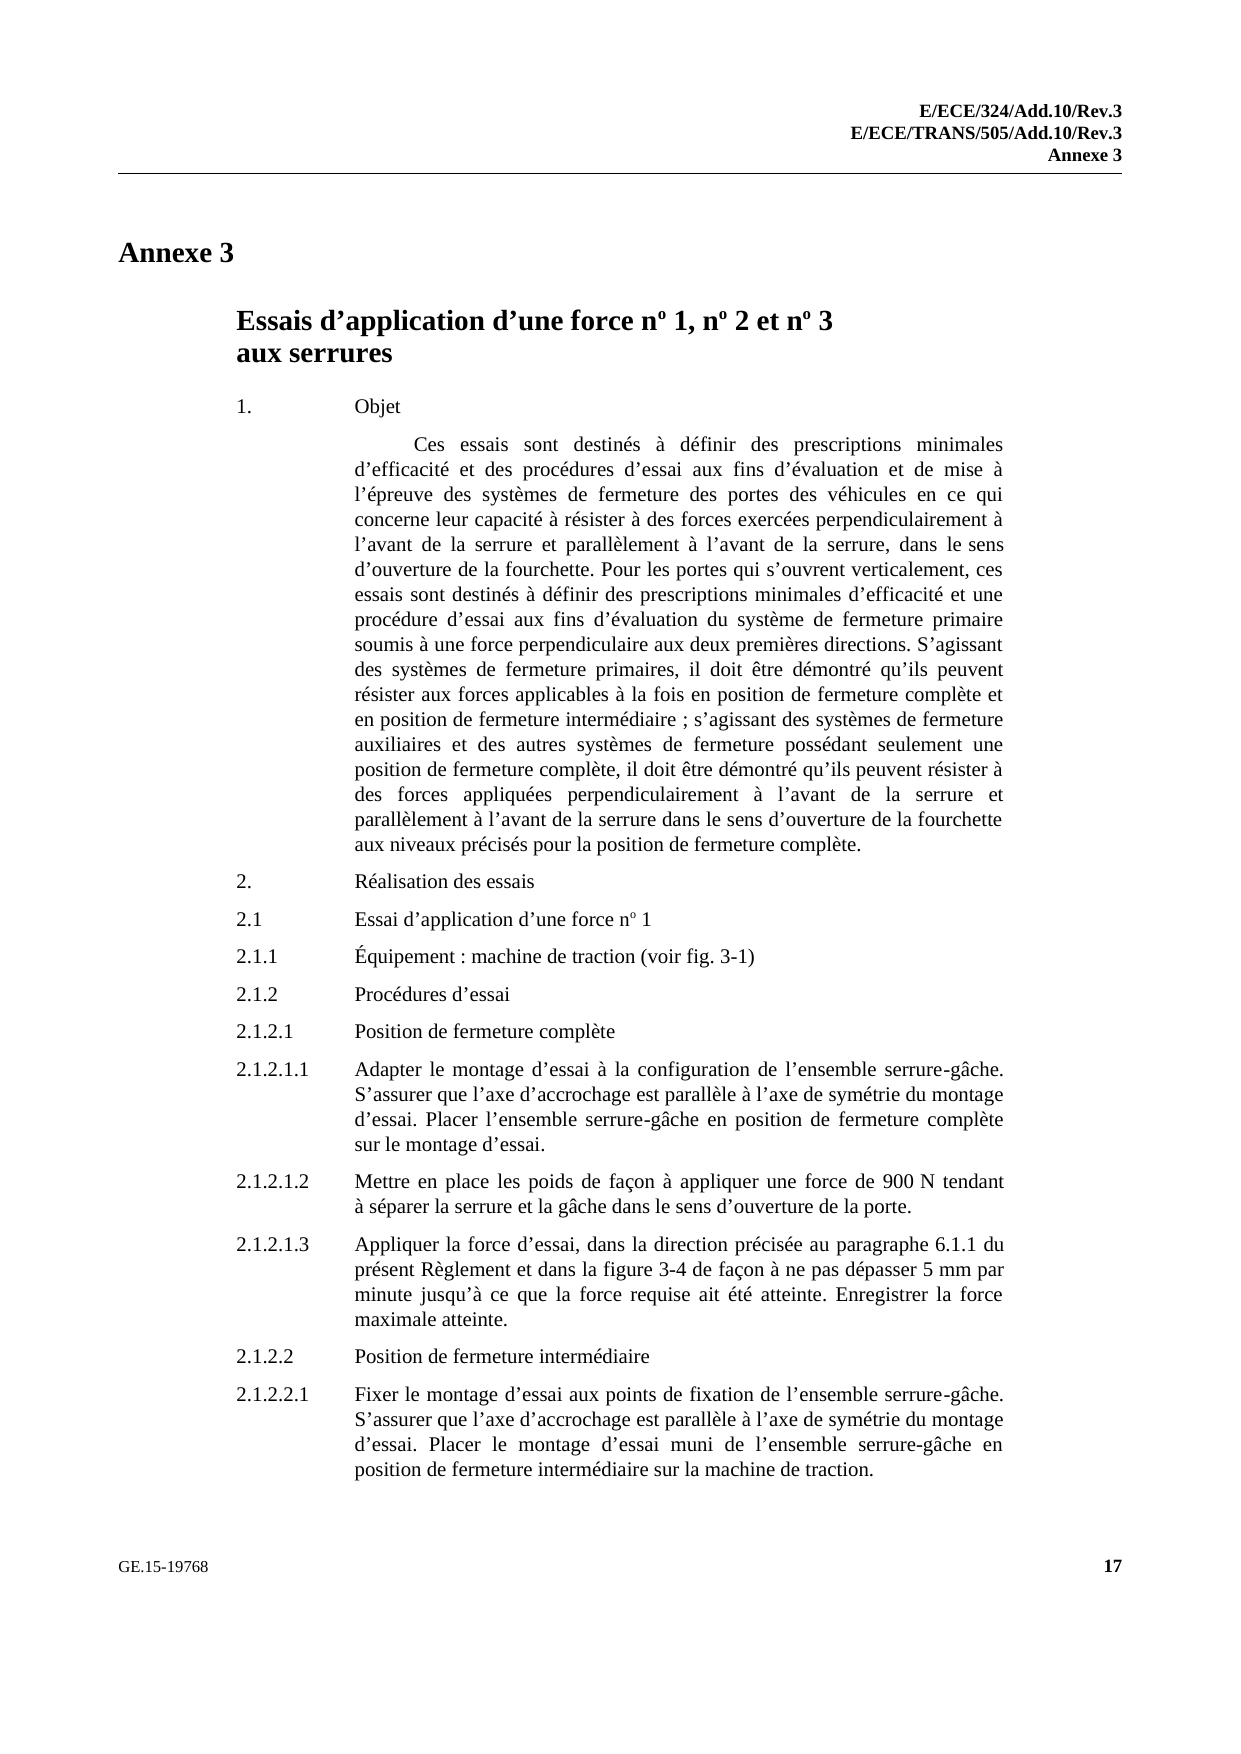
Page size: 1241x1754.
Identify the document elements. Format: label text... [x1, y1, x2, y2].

text Ces essais sont destinés à définir des prescriptions minimales d’efficacité et des procédures d’essai aux fins d’évaluation et de mise à l’épreuve des systèmes de fermeture des portes des véhicules en ce qui concerne leur capacité à résister à des forces exercées perpendiculairement à l’avant de la serrure et parallèlement à l’avant de la serrure, dans le sens d’ouverture de la fourchette. Pour les portes qui s’ouvrent verticalement, ces essais sont destinés à définir des prescriptions minimales d’efficacité et une procédure d’essai aux fins d’évaluation du système de fermeture primaire soumis à une force perpendiculaire aux deux premières directions. S’agissant des systèmes de fermeture primaires, il doit être démontré qu’ils peuvent résister aux forces applicables à la fois en position de fermeture complète et en position de fermeture intermédiaire ; s’agissant des systèmes de fermeture auxiliaires et des autres systèmes de fermeture possédant seulement une position de fermeture complète, il doit être démontré qu’ils peuvent résister à des forces appliquées perpendiculairement à l’avant de la serrure et parallèlement à l’avant de la serrure dans le sens d’ouverture de la fourchette aux niveaux précisés pour la position de fermeture complète. [354, 431, 1004, 856]
text 1. Objet [236, 393, 1004, 418]
text 2.1.2.2.1 Fixer le montage d’essai aux points de fixation de l’ensemble serrure-gâche. S’assurer que l’axe d’accrochage est parallèle à l’axe de symétrie du montage d’essai. Placer le montage d’essai muni de l’ensemble serrure-gâche en position de fermeture intermédiaire sur la machine de traction. [236, 1381, 1004, 1481]
text 2.1.2.1.3 Appliquer la force d’essai, dans la direction précisée au paragraphe 6.1.1 du présent Règlement et dans la figure 3-4 de façon à ne pas dépasser 5 mm par minute jusqu’à ce que la force requise ait été atteinte. Enregistrer la force maximale atteinte. [236, 1231, 1004, 1331]
text Essais d’application d’une force no 1, no 2 et no 3 aux serrures [118, 306, 1004, 368]
text 2.1.2.1.2 Mettre en place les poids de façon à appliquer une force de 900 N tendant à séparer la serrure et la gâche dans le sens d’ouverture de la porte. [236, 1168, 1004, 1218]
text 2. Réalisation des essais [236, 868, 1004, 893]
text 2.1.2.2 Position de fermeture intermédiaire [236, 1343, 1004, 1368]
text Annexe 3 [118, 237, 1004, 268]
text 2.1.1 Équipement : machine de traction (voir fig. 3-1) [236, 943, 1004, 968]
text 2.1.2.1.1 Adapter le montage d’essai à la configuration de l’ensemble serrure-gâche. S’assurer que l’axe d’accrochage est parallèle à l’axe de symétrie du montage d’essai. Placer l’ensemble serrure-gâche en position de fermeture complète sur le montage d’essai. [236, 1056, 1004, 1156]
text 2.1.2.1 Position de fermeture complète [236, 1018, 1004, 1043]
text 2.1 Essai d’application d’une force no 1 [236, 906, 1004, 931]
text 2.1.2 Procédures d’essai [236, 981, 1004, 1006]
